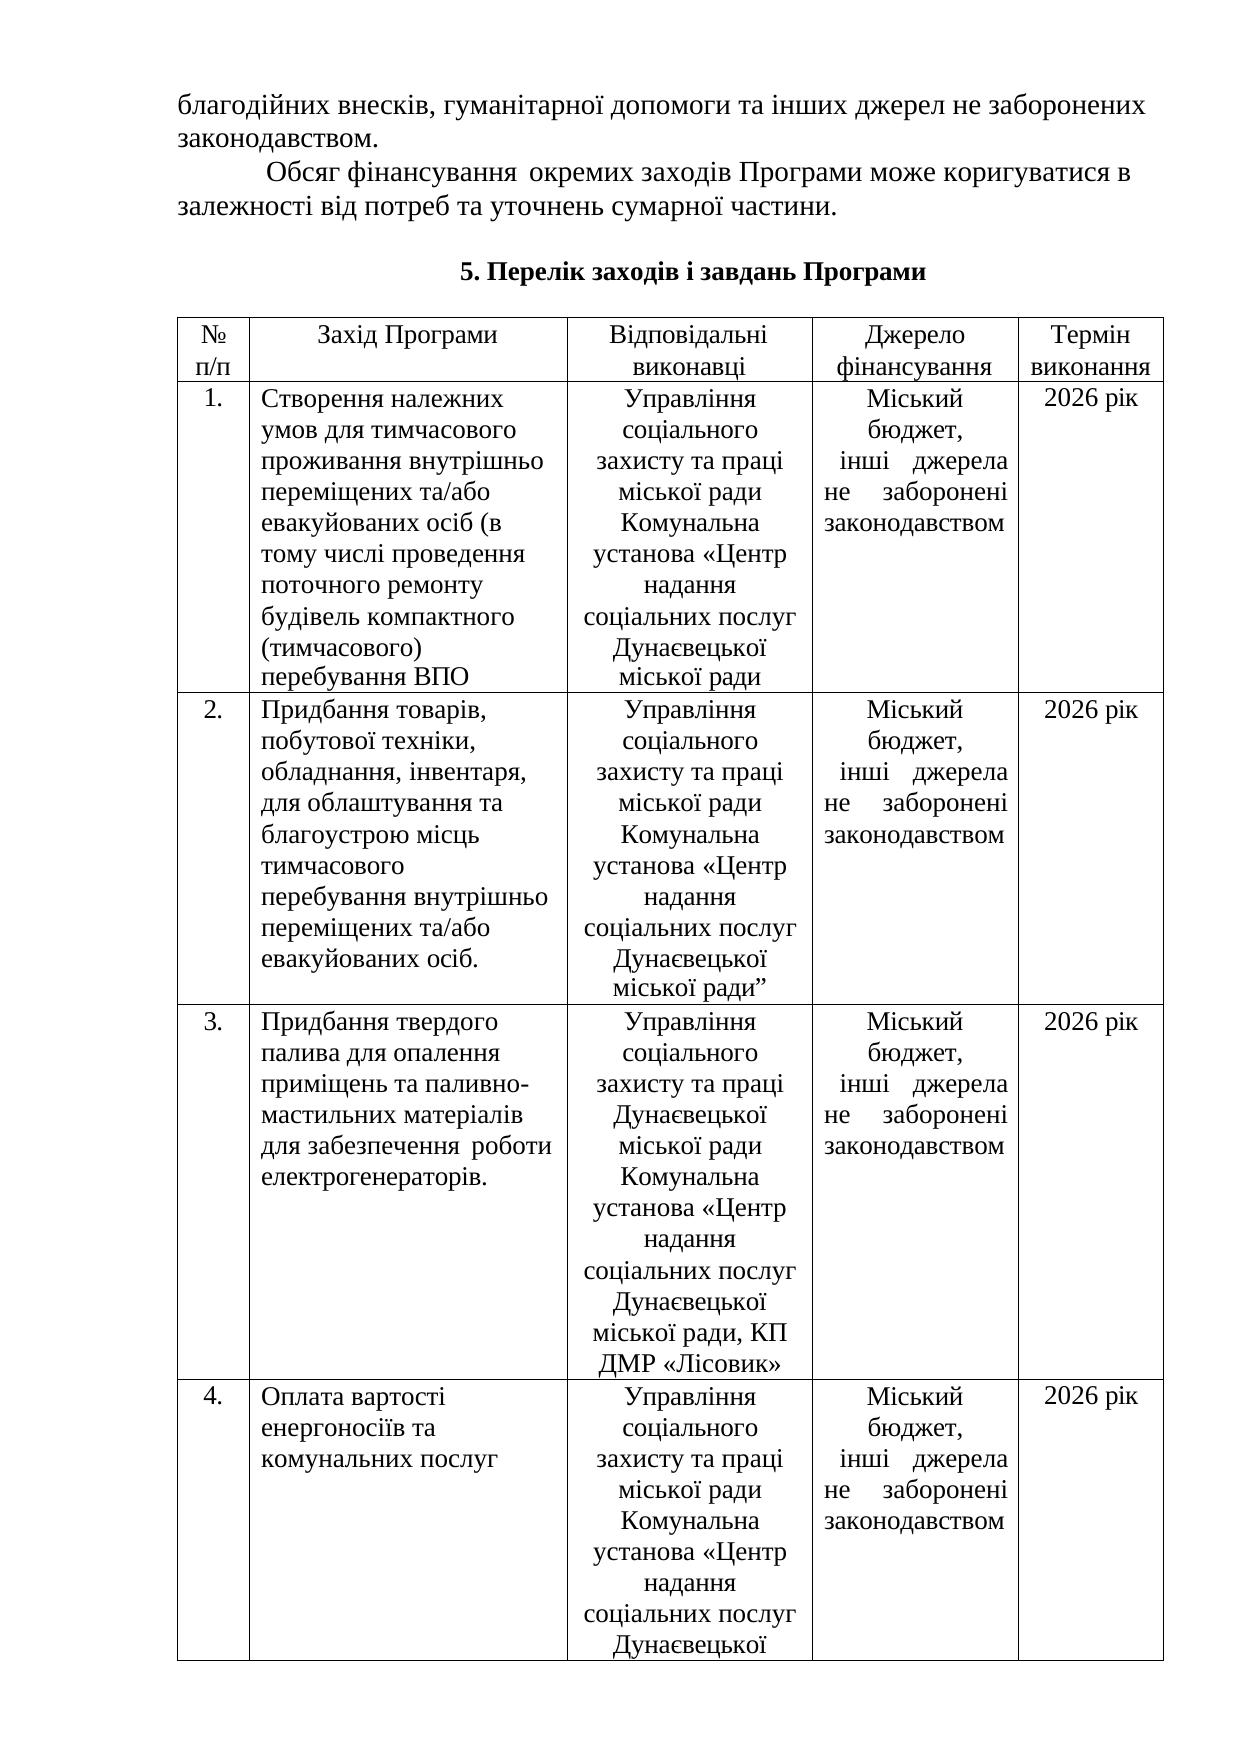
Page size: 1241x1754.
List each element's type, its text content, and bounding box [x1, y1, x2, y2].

table_cell Придбання твердого палива для опалення приміщень та паливно- мастильних матеріалів для забезпечення роботи електрогенераторів. [250, 1005, 567, 1378]
table_cell Міський бюджет, інші джерела не заборонені законодавством [813, 382, 1018, 692]
table_cell 2. [178, 693, 249, 1003]
table_cell Придбання товарів, побутової техніки, обладнання, інвентаря, для облаштування та благоустрою місць тимчасового перебування внутрішньо переміщених та/або евакуйованих осіб. [250, 693, 567, 1003]
table_cell 2026 рік [1019, 382, 1163, 692]
table_header Джерело фінансування [813, 318, 1018, 381]
table_cell 2026 рік [1019, 693, 1163, 1003]
text благодійних внесків, гуманітарної допомоги та інших джерел не заборонених законодавством. [177, 87, 1211, 154]
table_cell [813, 1380, 1018, 1660]
table_header Відповідальні виконавці [568, 318, 812, 381]
table_cell 2026 рік [1019, 1380, 1163, 1660]
table_cell Створення належних умов для тимчасового проживання внутрішньо переміщених та/або евакуйованих осіб (в тому числі проведення поточного ремонту будівель компактного (тимчасового) перебування ВПО [250, 382, 567, 692]
table_cell Міський бюджет, інші джерела не заборонені законодавством [813, 693, 1018, 1003]
table_cell 3. [178, 1005, 249, 1378]
table_cell 1. [178, 382, 249, 692]
table_header № п/п [178, 318, 249, 381]
text Обсяг фінансування окремих заходів Програми може коригуватися в залежності від потреб та уточнень сумарної частини. [177, 154, 1211, 221]
table_header Термін виконання [1019, 318, 1163, 381]
table_header Захід Програми [250, 318, 567, 381]
table_cell Управління соціального захисту та праці міської ради Комунальна установа «Центр надання соціальних послуг Дунаєвецької міської ради” [568, 693, 812, 1003]
table_cell Оплата вартості енергоносіїв та комунальних послуг [250, 1380, 567, 1660]
table_cell Управління соціального захисту та праці міської ради Комунальна установа «Центр надання соціальних послуг Дунаєвецької міської ради [568, 382, 812, 692]
table_cell Міський бюджет, інші джерела не заборонені законодавством [813, 1005, 1018, 1378]
table_cell 2026 рік [1019, 1005, 1163, 1378]
table_cell 4. [178, 1380, 249, 1660]
list Перелік заходів і завдань Програми [460, 255, 1211, 286]
table_cell Управління соціального захисту та праці міської ради Комунальна установа «Центр надання соціальних послуг Дунаєвецької [568, 1380, 812, 1660]
table_cell Управління соціального захисту та праці Дунаєвецької міської ради Комунальна установа «Центр надання соціальних послуг Дунаєвецької міської ради, КП ДМР «Лісовик» [568, 1005, 812, 1378]
